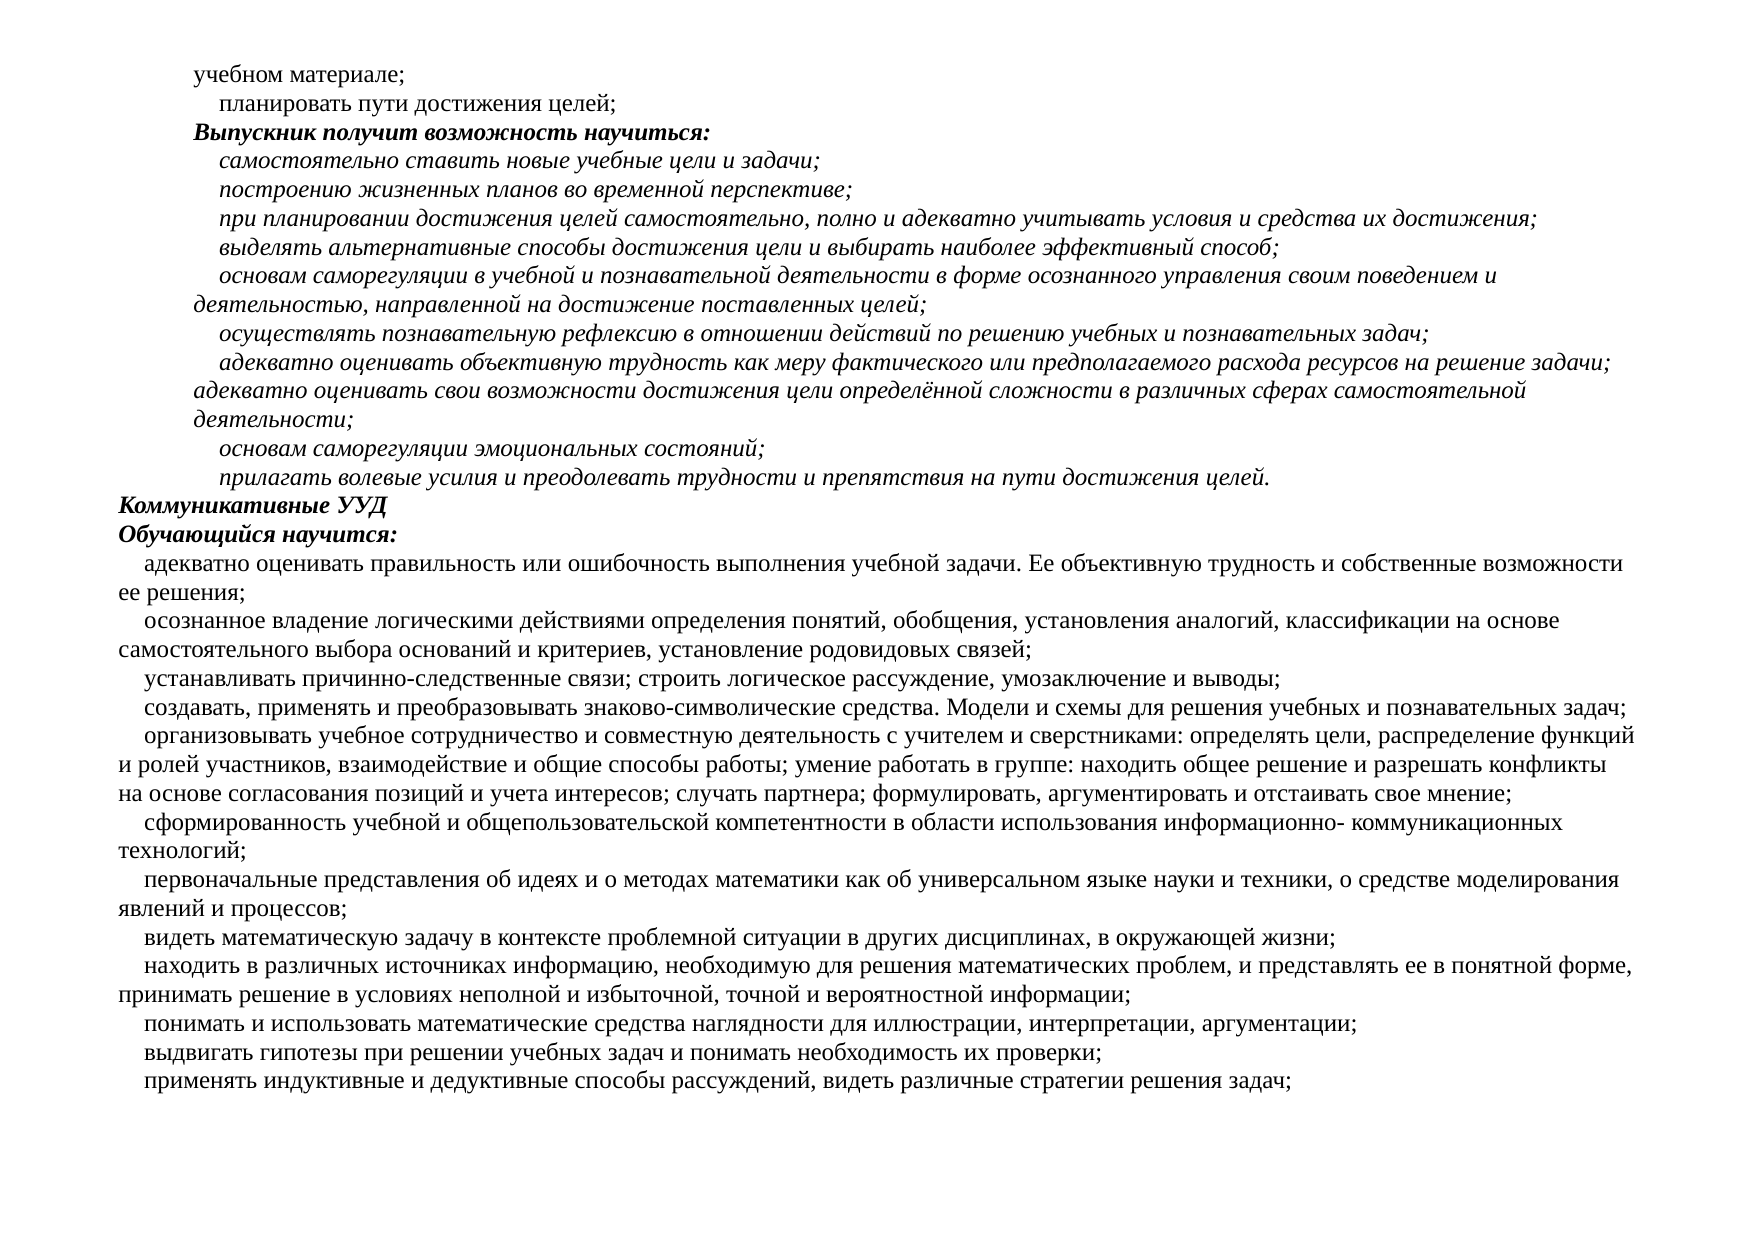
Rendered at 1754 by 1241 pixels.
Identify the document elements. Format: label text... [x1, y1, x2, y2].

text Выпускник получит возможность научиться: [193, 117, 1636, 145]
text  первоначальные представления об идеях и о методах математики как об универсальном языке науки и техники, о средстве моделирования явлений и процессов; [118, 864, 1636, 922]
text  основам саморегуляции в учебной и познавательной деятельности в форме осознанного управления своим поведением и деятельностью, направленной на достижение поставленных целей; [193, 260, 1636, 318]
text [193, 59, 1636, 88]
text  выдвигать гипотезы при решении учебных задач и понимать необходимость их проверки; [118, 1037, 1636, 1065]
text  создавать, применять и преобразовывать знаково-символические средства. Модели и схемы для решения учебных и познавательных задач; [118, 692, 1636, 720]
text  выделять альтернативные способы достижения цели и выбирать наиболее эффективный способ; [193, 232, 1636, 260]
text  прилагать волевые усилия и преодолевать трудности и препятствия на пути достижения целей. [193, 462, 1636, 490]
text Обучающийся научится: [118, 519, 1636, 548]
text Коммуникативные УУД [118, 490, 1636, 519]
text  планировать пути достижения целей; [193, 88, 1636, 117]
text  построению жизненных планов во временной перспективе; [193, 174, 1636, 203]
text  находить в различных источниках информацию, необходимую для решения математических проблем, и представлять ее в понятной форме, принимать решение в условиях неполной и избыточной, точной и вероятностной информации; [118, 950, 1636, 1008]
text  осознанное владение логическими действиями определения понятий, обобщения, установления аналогий, классификации на основе самостоятельного выбора оснований и критериев, установление родовидовых связей; [118, 605, 1636, 663]
text  основам саморегуляции эмоциональных состояний; [193, 433, 1636, 462]
text  видеть математическую задачу в контексте проблемной ситуации в других дисциплинах, в окружающей жизни; [118, 922, 1636, 950]
text  самостоятельно ставить новые учебные цели и задачи; [193, 145, 1636, 174]
text  сформированность учебной и общепользовательской компетентности в области использования информационно- коммуникационных технологий; [118, 807, 1636, 864]
text  адекватно оценивать объективную трудность как меру фактического или предполагаемого расхода ресурсов на решение задачи; адекватно оценивать свои возможности достижения цели определённой сложности в различных сферах самостоятельной деятельности; [193, 347, 1636, 433]
text  организовывать учебное сотрудничество и совместную деятельность с учителем и сверстниками: определять цели, распределение функций и ролей участников, взаимодействие и общие способы работы; умение работать в группе: находить общее решение и разрешать конфликты на основе согласования позиций и учета интересов; случать партнера; формулировать, аргументировать и отстаивать свое мнение; [118, 720, 1636, 807]
text  применять индуктивные и дедуктивные способы рассуждений, видеть различные стратегии решения задач; [118, 1065, 1636, 1094]
text  понимать и использовать математические средства наглядности для иллюстрации, интерпретации, аргументации; [118, 1008, 1636, 1037]
text  адекватно оценивать правильность или ошибочность выполнения учебной задачи. Ее объективную трудность и собственные возможности ее решения; [118, 548, 1636, 605]
text  устанавливать причинно-следственные связи; строить логическое рассуждение, умозаключение и выводы; [118, 663, 1636, 692]
text  при планировании достижения целей самостоятельно, полно и адекватно учитывать условия и средства их достижения; [193, 203, 1636, 232]
text  осуществлять познавательную рефлексию в отношении действий по решению учебных и познавательных задач; [193, 318, 1636, 347]
